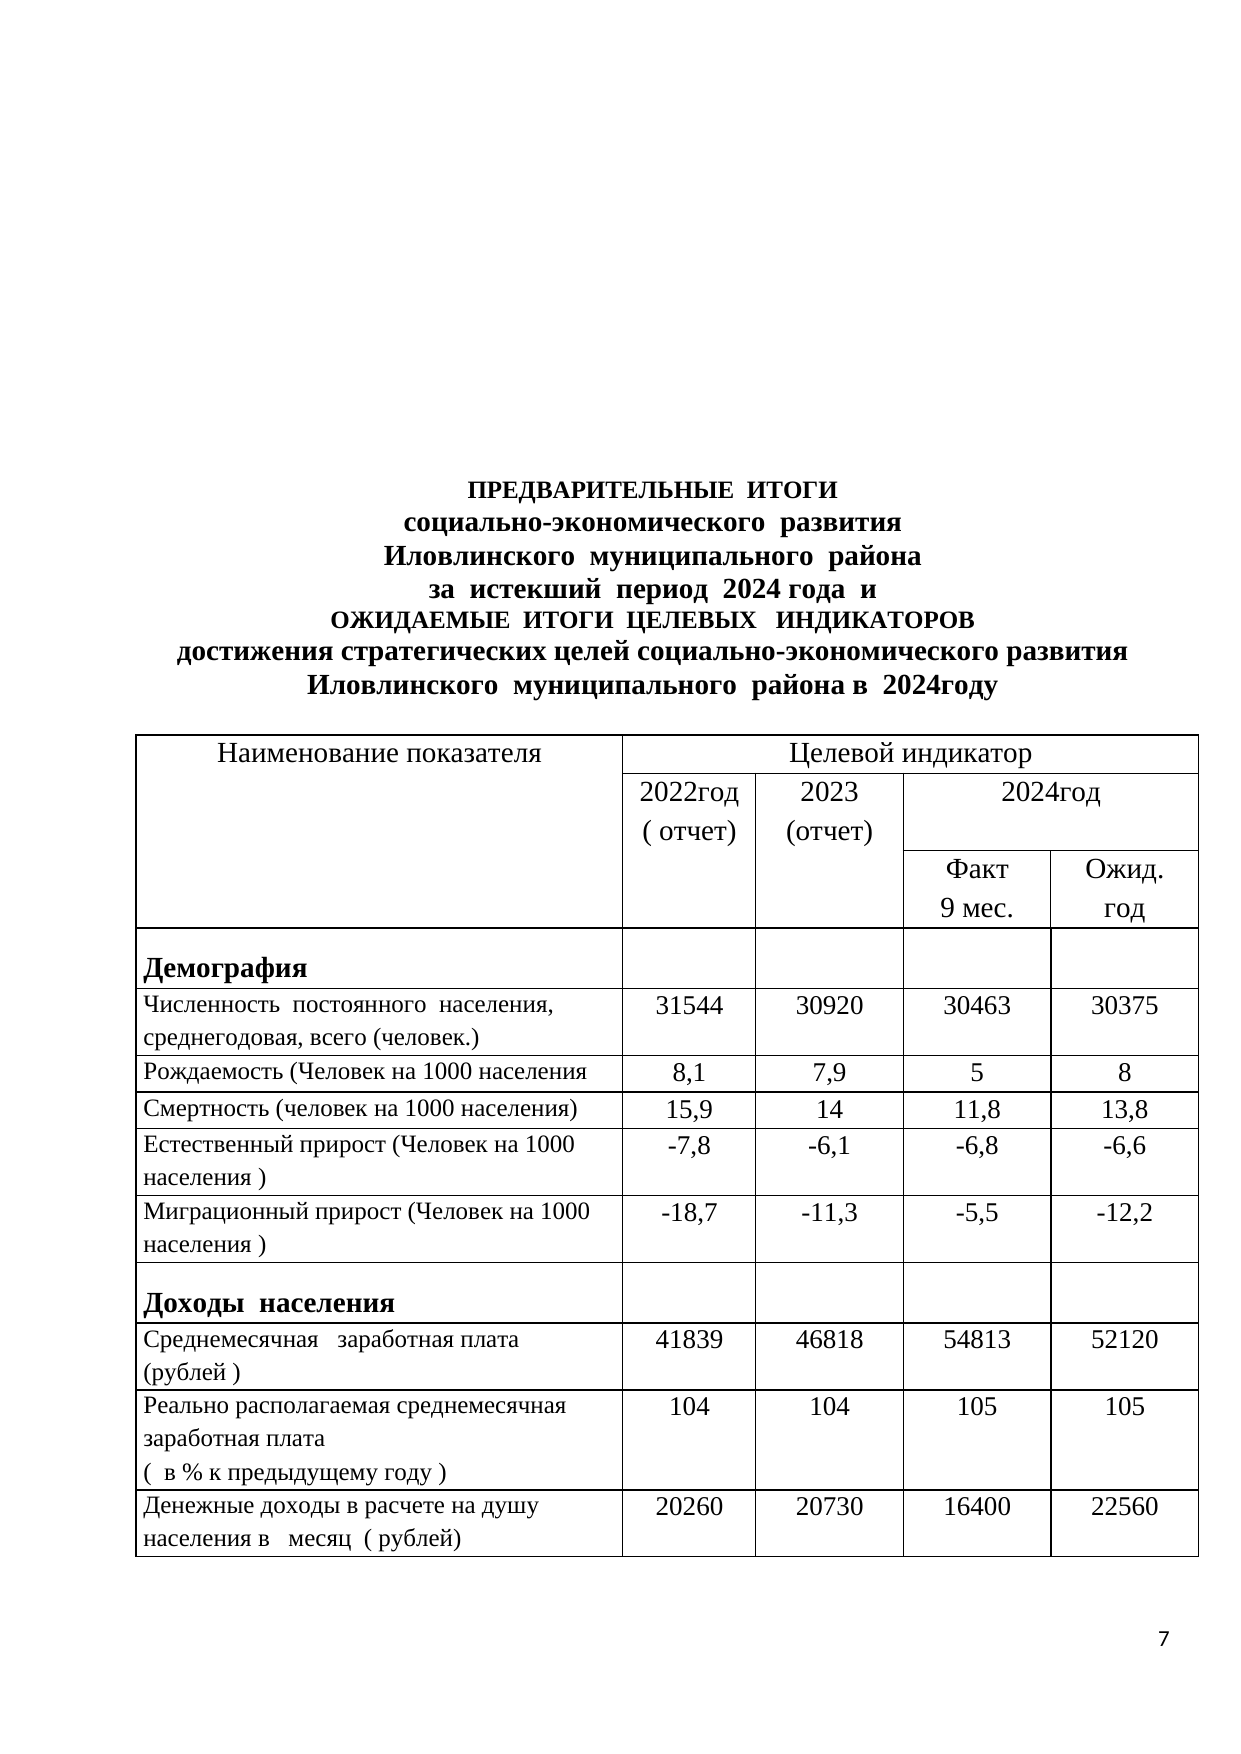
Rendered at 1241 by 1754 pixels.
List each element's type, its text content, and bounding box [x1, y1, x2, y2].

text за истекший период 2024 года и [136, 571, 1169, 605]
text социально-экономического развития [136, 504, 1169, 538]
table_cell Факт 9 мес. [904, 851, 1050, 927]
table_cell -6,8 [904, 1129, 1050, 1194]
table_cell 5 [904, 1056, 1050, 1091]
table_cell 14 [756, 1093, 903, 1128]
table_cell 30375 [1052, 989, 1198, 1054]
table_cell Смертность (человек на 1000 населения) [137, 1093, 622, 1128]
table_cell 13,8 [1052, 1093, 1198, 1128]
table_cell 105 [1052, 1391, 1198, 1489]
table_cell Естественный прирост (Человек на 1000 населения ) [137, 1129, 622, 1194]
table_cell [904, 1263, 1050, 1322]
table_header Наименование показателя [137, 736, 622, 927]
table_cell Численность постоянного населения, среднегодовая, всего (человек.) [137, 989, 622, 1054]
table_cell 30920 [756, 989, 903, 1054]
table_cell Ожид. год [1051, 851, 1198, 927]
table_cell 104 [756, 1391, 903, 1489]
text достижения стратегических целей социально-экономического развития [136, 633, 1169, 667]
table_cell 46818 [756, 1324, 903, 1389]
table_cell 7,9 [756, 1056, 903, 1091]
table_cell 30463 [904, 989, 1050, 1054]
table_cell 20260 [623, 1491, 755, 1556]
table_cell [1052, 929, 1198, 988]
text ПРЕДВАРИТЕЛЬНЫЕ ИТОГИ [136, 475, 1169, 504]
table_cell 31544 [623, 989, 755, 1054]
table_cell -6,6 [1052, 1129, 1198, 1194]
table_cell 2022год ( отчет) [623, 774, 755, 927]
table_cell 54813 [904, 1324, 1050, 1389]
table_cell 8,1 [623, 1056, 755, 1091]
text Иловлинского муниципального района [136, 538, 1169, 571]
table_cell [623, 1263, 755, 1322]
table_header Целевой индикатор [623, 736, 1198, 773]
table_cell -11,3 [756, 1196, 903, 1261]
text Иловлинского муниципального района в 2024году [136, 667, 1169, 701]
table_cell 2023 (отчет) [756, 774, 903, 850]
table_cell Демография [137, 929, 622, 988]
table_cell Рождаемость (Человек на 1000 населения [137, 1056, 622, 1091]
text ОЖИДАЕМЫЕ ИТОГИ ЦЕЛЕВЫХ ИНДИКАТОРОВ [136, 605, 1169, 633]
table_cell [904, 929, 1050, 988]
table_cell [756, 929, 903, 988]
table_cell -5,5 [904, 1196, 1050, 1261]
table_cell [756, 1263, 903, 1322]
table_cell -7,8 [623, 1129, 755, 1194]
table_cell [623, 929, 755, 988]
table_cell -18,7 [623, 1196, 755, 1261]
table_cell Доходы населения [137, 1263, 622, 1322]
table_cell 11,8 [904, 1093, 1050, 1128]
table_cell [756, 850, 903, 927]
table_cell 22560 [1052, 1491, 1198, 1556]
table_cell 16400 [904, 1491, 1050, 1556]
table_cell Миграционный прирост (Человек на 1000 населения ) [137, 1196, 622, 1261]
table_cell Реально располагаемая среднемесячная заработная плата ( в % к предыдущему году ) [137, 1391, 622, 1489]
table_cell 15,9 [623, 1093, 755, 1128]
table_cell 104 [623, 1391, 755, 1489]
table_cell Среднемесячная заработная плата (рублей ) [137, 1324, 622, 1389]
table_cell -6,1 [756, 1129, 903, 1194]
table_cell Денежные доходы в расчете на душу населения в месяц ( рублей) [137, 1491, 622, 1556]
table_cell 8 [1052, 1056, 1198, 1091]
table_cell -12,2 [1052, 1196, 1198, 1261]
table_cell [1052, 1263, 1198, 1322]
table_cell 20730 [756, 1491, 903, 1556]
table_cell 52120 [1052, 1324, 1198, 1389]
table_cell 2024год [904, 774, 1198, 850]
table_cell 41839 [623, 1324, 755, 1389]
table_cell 105 [904, 1391, 1050, 1489]
